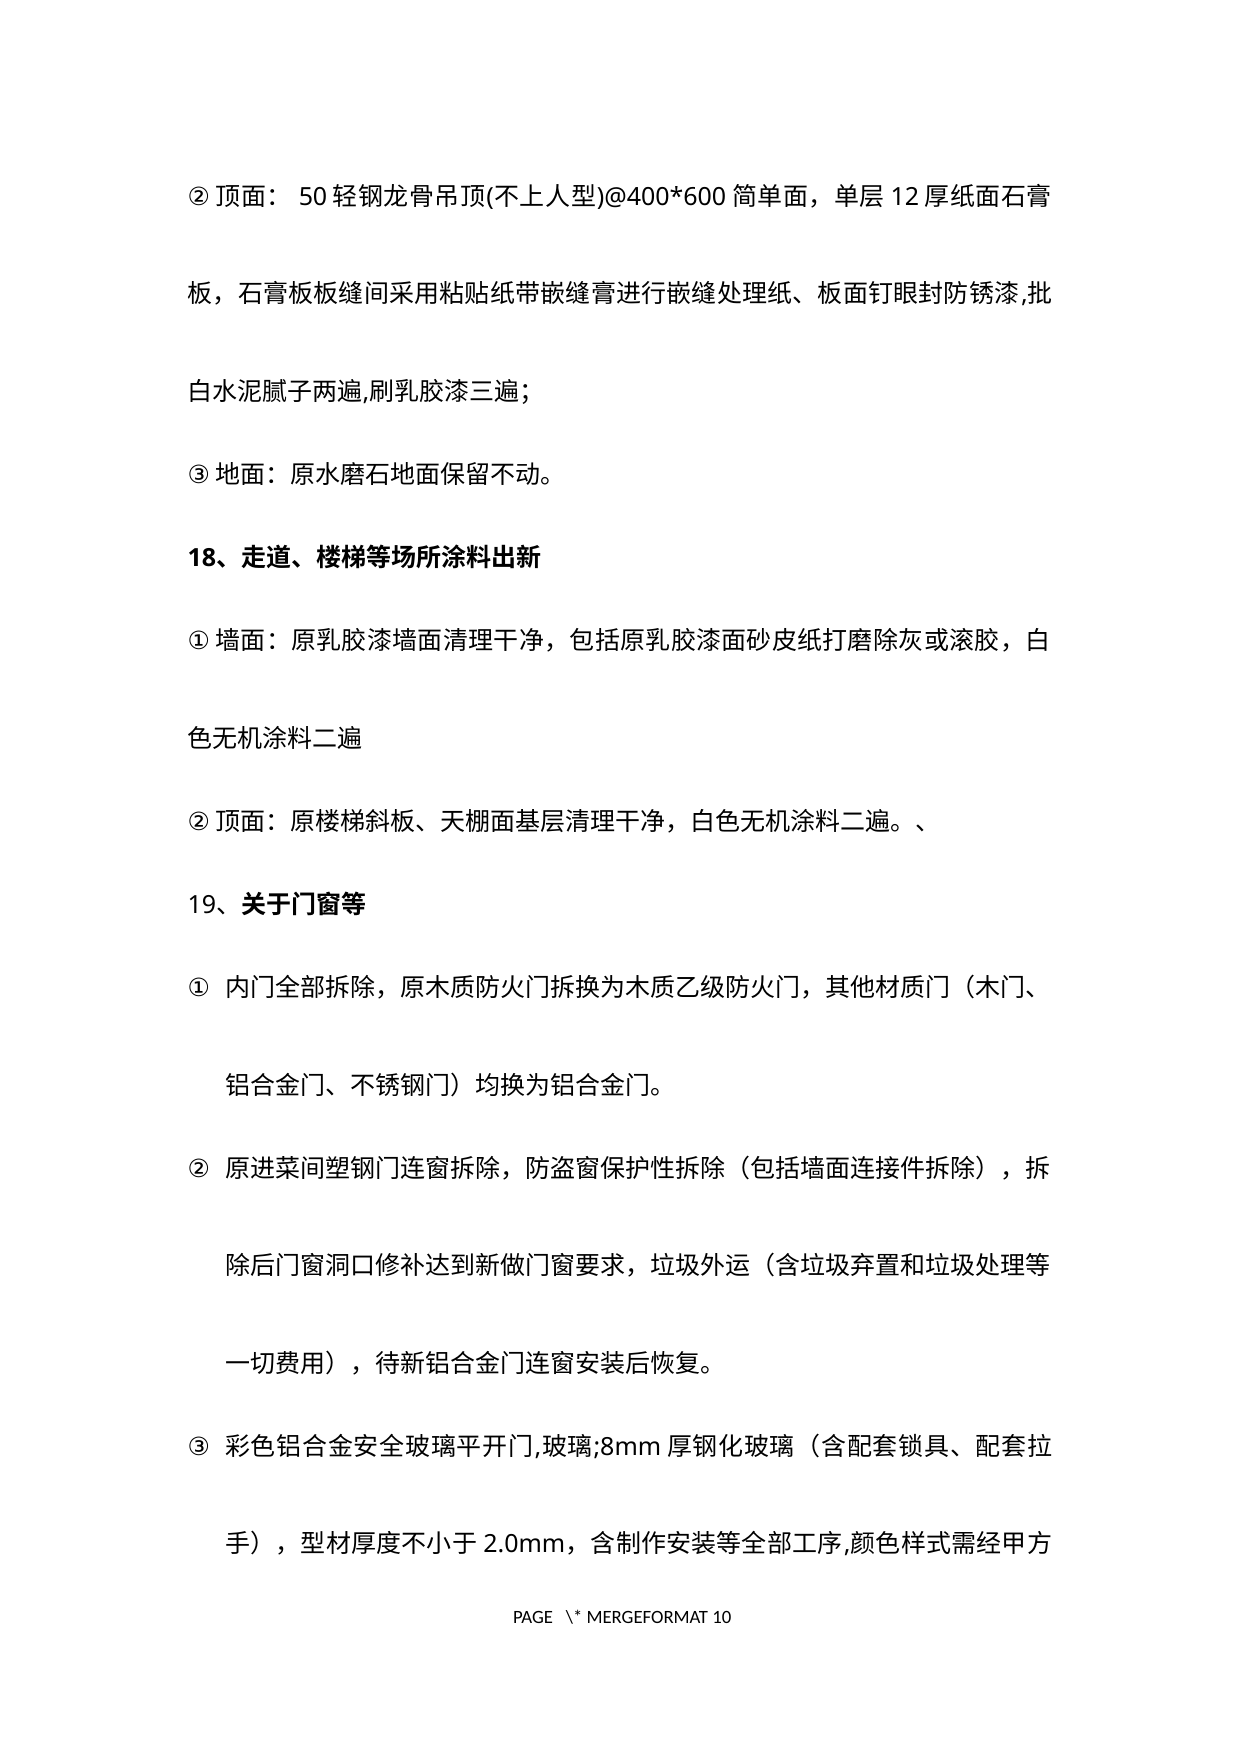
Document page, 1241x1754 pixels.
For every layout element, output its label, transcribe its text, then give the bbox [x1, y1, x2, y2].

text ①墙面：原乳胶漆墙面清理干净，包括原乳胶漆面砂皮纸打磨除灰或滚胶，白色无机涂料二遍 [187, 606, 1053, 769]
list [187, 1412, 1053, 1574]
text ②顶面：原楼梯斜板、天棚面基层清理干净，白色无机涂料二遍。、 [187, 787, 1053, 852]
text 19、关于门窗等 [187, 870, 1053, 935]
text ③地面：原水磨石地面保留不动。 [187, 440, 1053, 505]
list 原进菜间塑钢门连窗拆除，防盗窗保护性拆除（包括墙面连接件拆除），拆除后门窗洞口修补达到新做门窗要求，垃圾外运（含垃圾弃置和垃圾处理等一切费用），待新铝合金门连窗安装后恢复。 [187, 1134, 1053, 1394]
text ②顶面： 50轻钢龙骨吊顶(不上人型)@400*600简单面，单层12厚纸面石膏板，石膏板板缝间采用粘贴纸带嵌缝膏进行嵌缝处理纸、板面钉眼封防锈漆,批白水泥腻子两遍,刷乳胶漆三遍； [187, 162, 1053, 422]
text 18、走道、楼梯等场所涂料出新 [187, 523, 1053, 588]
list 内门全部拆除，原木质防火门拆换为木质乙级防火门，其他材质门（木门、铝合金门、不锈钢门）均换为铝合金门。 [187, 953, 1053, 1116]
